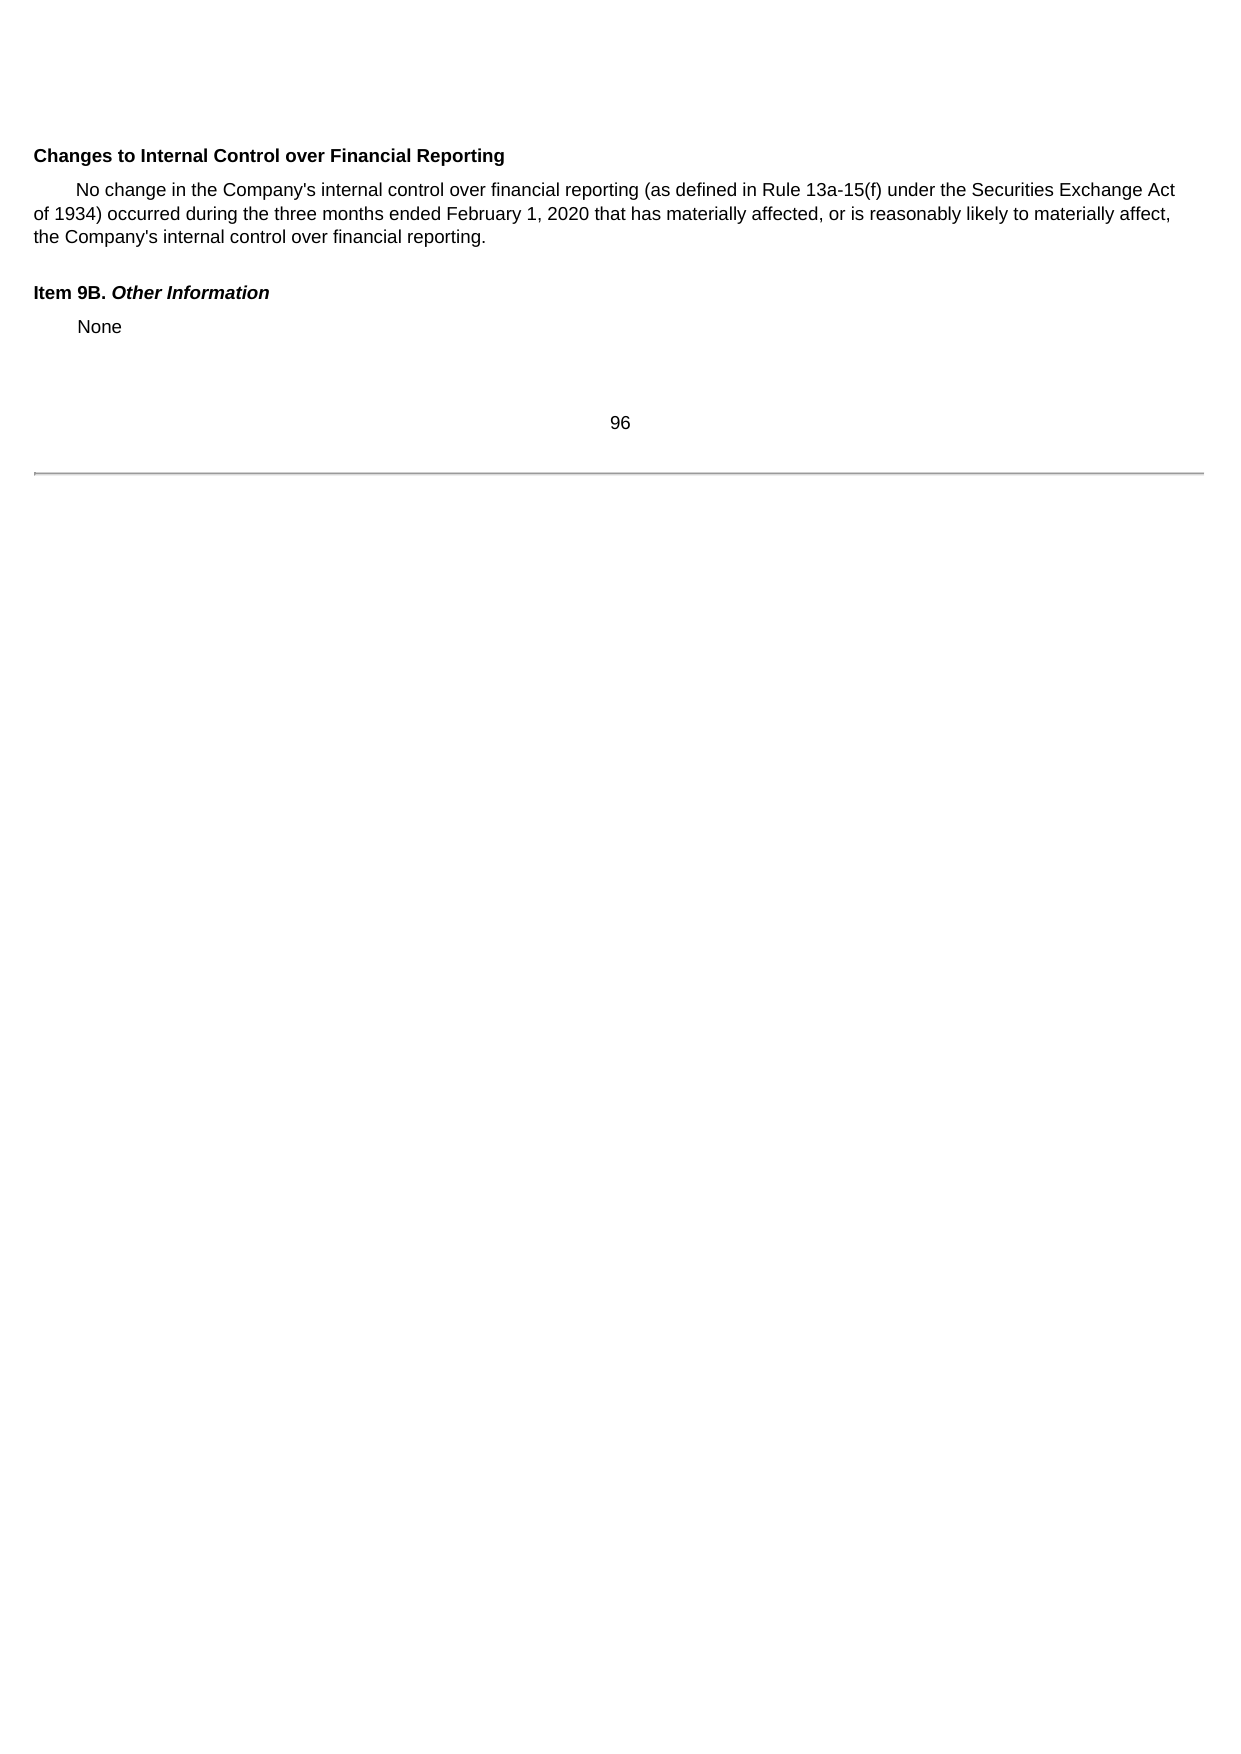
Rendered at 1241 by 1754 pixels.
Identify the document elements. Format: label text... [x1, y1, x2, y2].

text Changes to Internal Control over Financial Reporting [33, 145, 1180, 166]
text 96 [33, 412, 1207, 433]
picture [34, 472, 1205, 476]
text Item 9B. Other Information [33, 282, 1180, 304]
text No change in the Company's internal control over financial reporting (as defined in Rule 13a-15(f) under the Securities Exchange Act of 1934) occurred during the three months ended February 1, 2020 that has materially affected, or is reasonably likely to materially affect, the Company's internal control over financial reporting. [33, 179, 1180, 247]
text None [77, 316, 1180, 338]
